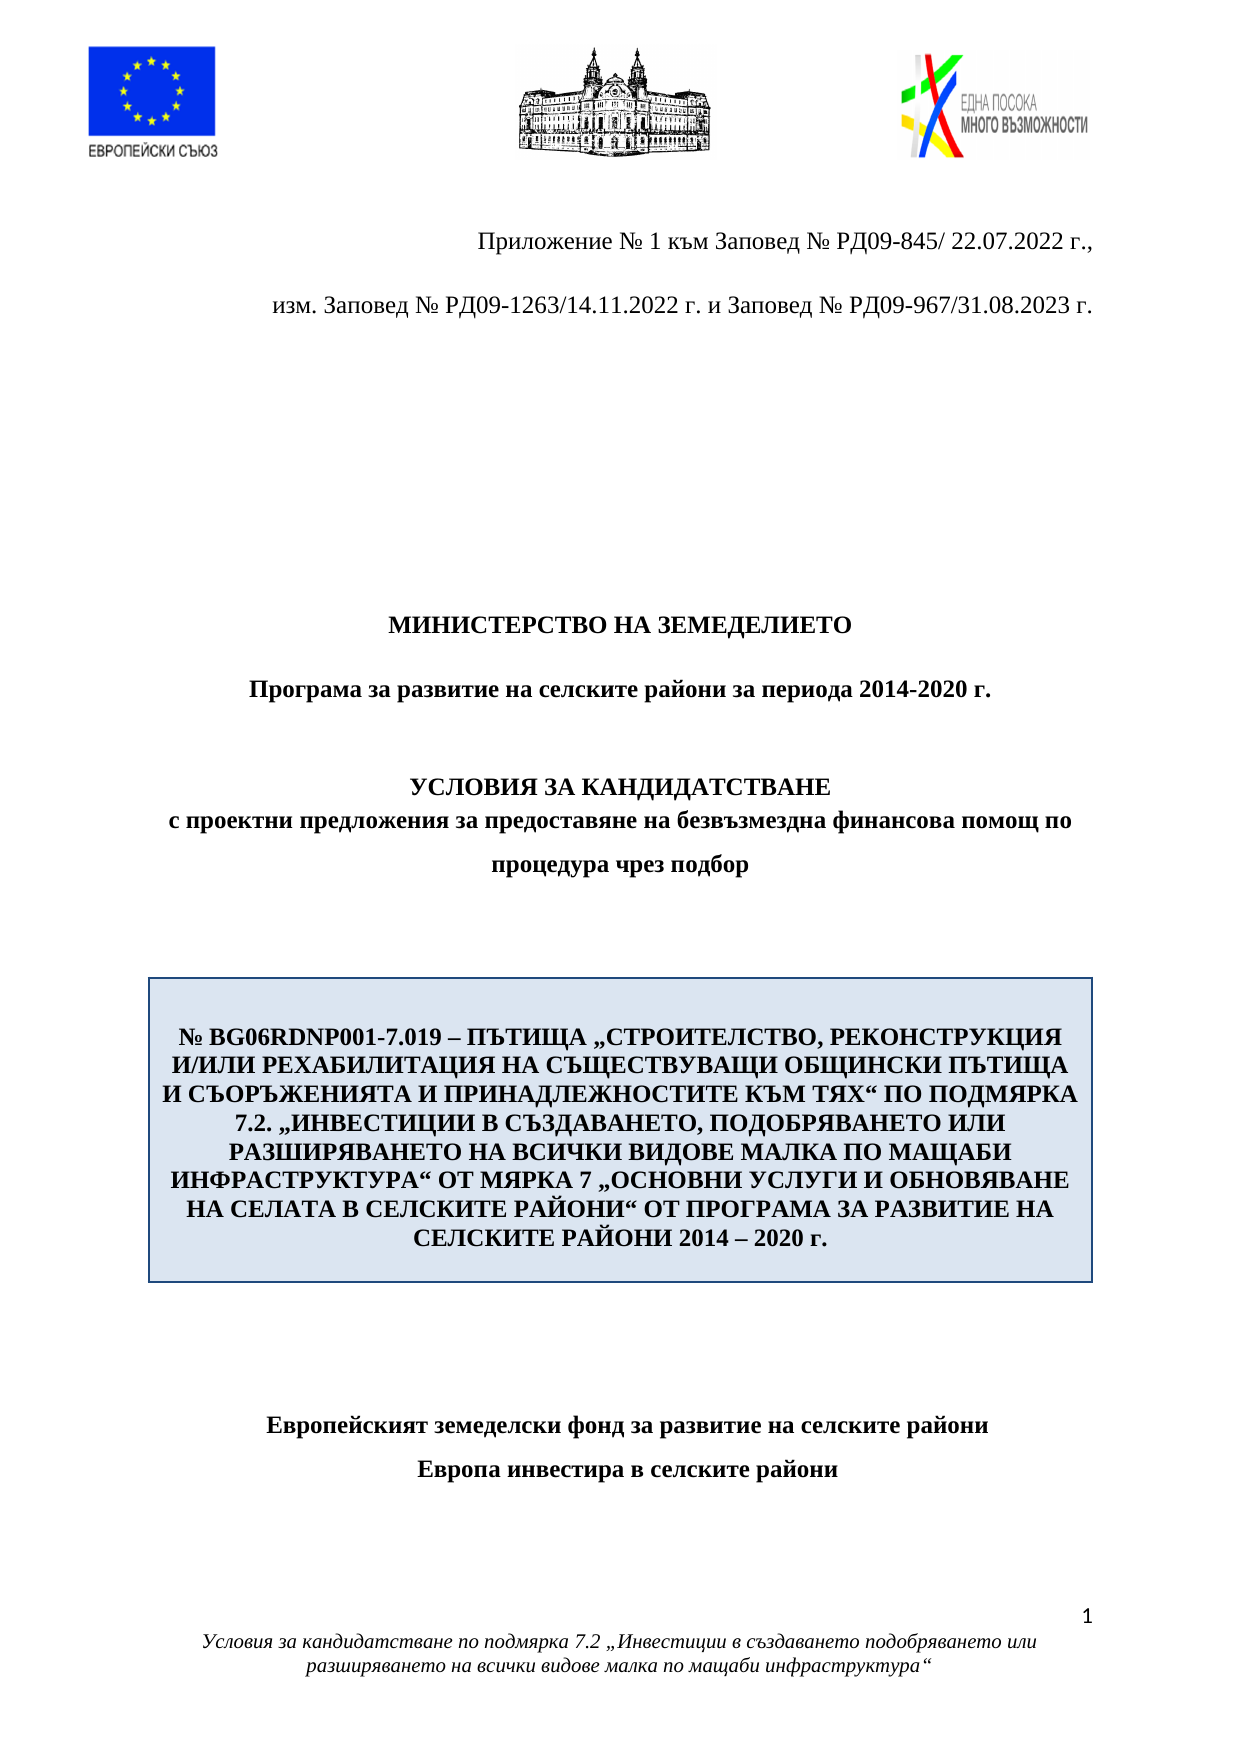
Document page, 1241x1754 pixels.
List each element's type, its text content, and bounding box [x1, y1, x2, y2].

picture [896, 50, 1090, 160]
text Програма за развитие на селските райони за периода 2014-2020 г. [148, 674, 1093, 703]
text МИНИСТЕРСТВО НА ЗЕМЕДЕЛИЕТО [148, 610, 1093, 639]
text изм. Заповед № РД09-1263/14.11.2022 г. и Заповед № РД09-967/31.08.2023 г. [148, 290, 1093, 319]
picture [88, 45, 219, 160]
text УСЛОВИЯ ЗА КАНДИДАТСТВАНЕ [148, 772, 1093, 801]
text Приложение № 1 към Заповед № РД09-845/ 22.07.2022 г., [148, 226, 1093, 255]
table_header № BG06RDNP001-7.019 – ПЪТИЩА „СТРОИТЕЛСТВО, РЕКОНСТРУКЦИЯ И/ИЛИ РЕХАБИЛИТАЦИЯ НА СЪЩЕСТВУВАЩИ ОБЩИНСКИ ПЪТИЩА И СЪОРЪЖЕНИЯТА И ПРИНАДЛЕЖНОСТИТЕ КЪМ ТЯХ“ ПО ПОДМЯРКА 7.2. „ИНВЕСТИЦИИ В СЪЗДАВАНЕТО, ПОДОБРЯВАНЕТО ИЛИ РАЗШИРЯВАНЕТО НА ВСИЧКИ ВИДОВЕ МАЛКА ПО МАЩАБИ ИНФРАСТРУКТУРА“ ОТ МЯРКА 7 „ОСНОВНИ УСЛУГИ И ОБНОВЯВАНЕ НА СЕЛАТА В СЕЛСКИТЕ РАЙОНИ“ ОТ ПРОГРАМА ЗА РАЗВИТИЕ НА СЕЛСКИТЕ РАЙОНИ 2014 – 2020 г. [150, 979, 1091, 1281]
text Европейският земеделски фонд за развитие на селските райони [88, 1411, 1167, 1439]
picture [514, 44, 718, 160]
text с проектни предложения за предоставяне на безвъзмездна финансова помощ по процедура чрез подбор [148, 806, 1093, 877]
text Европа инвестира в селските райони [88, 1454, 1167, 1482]
